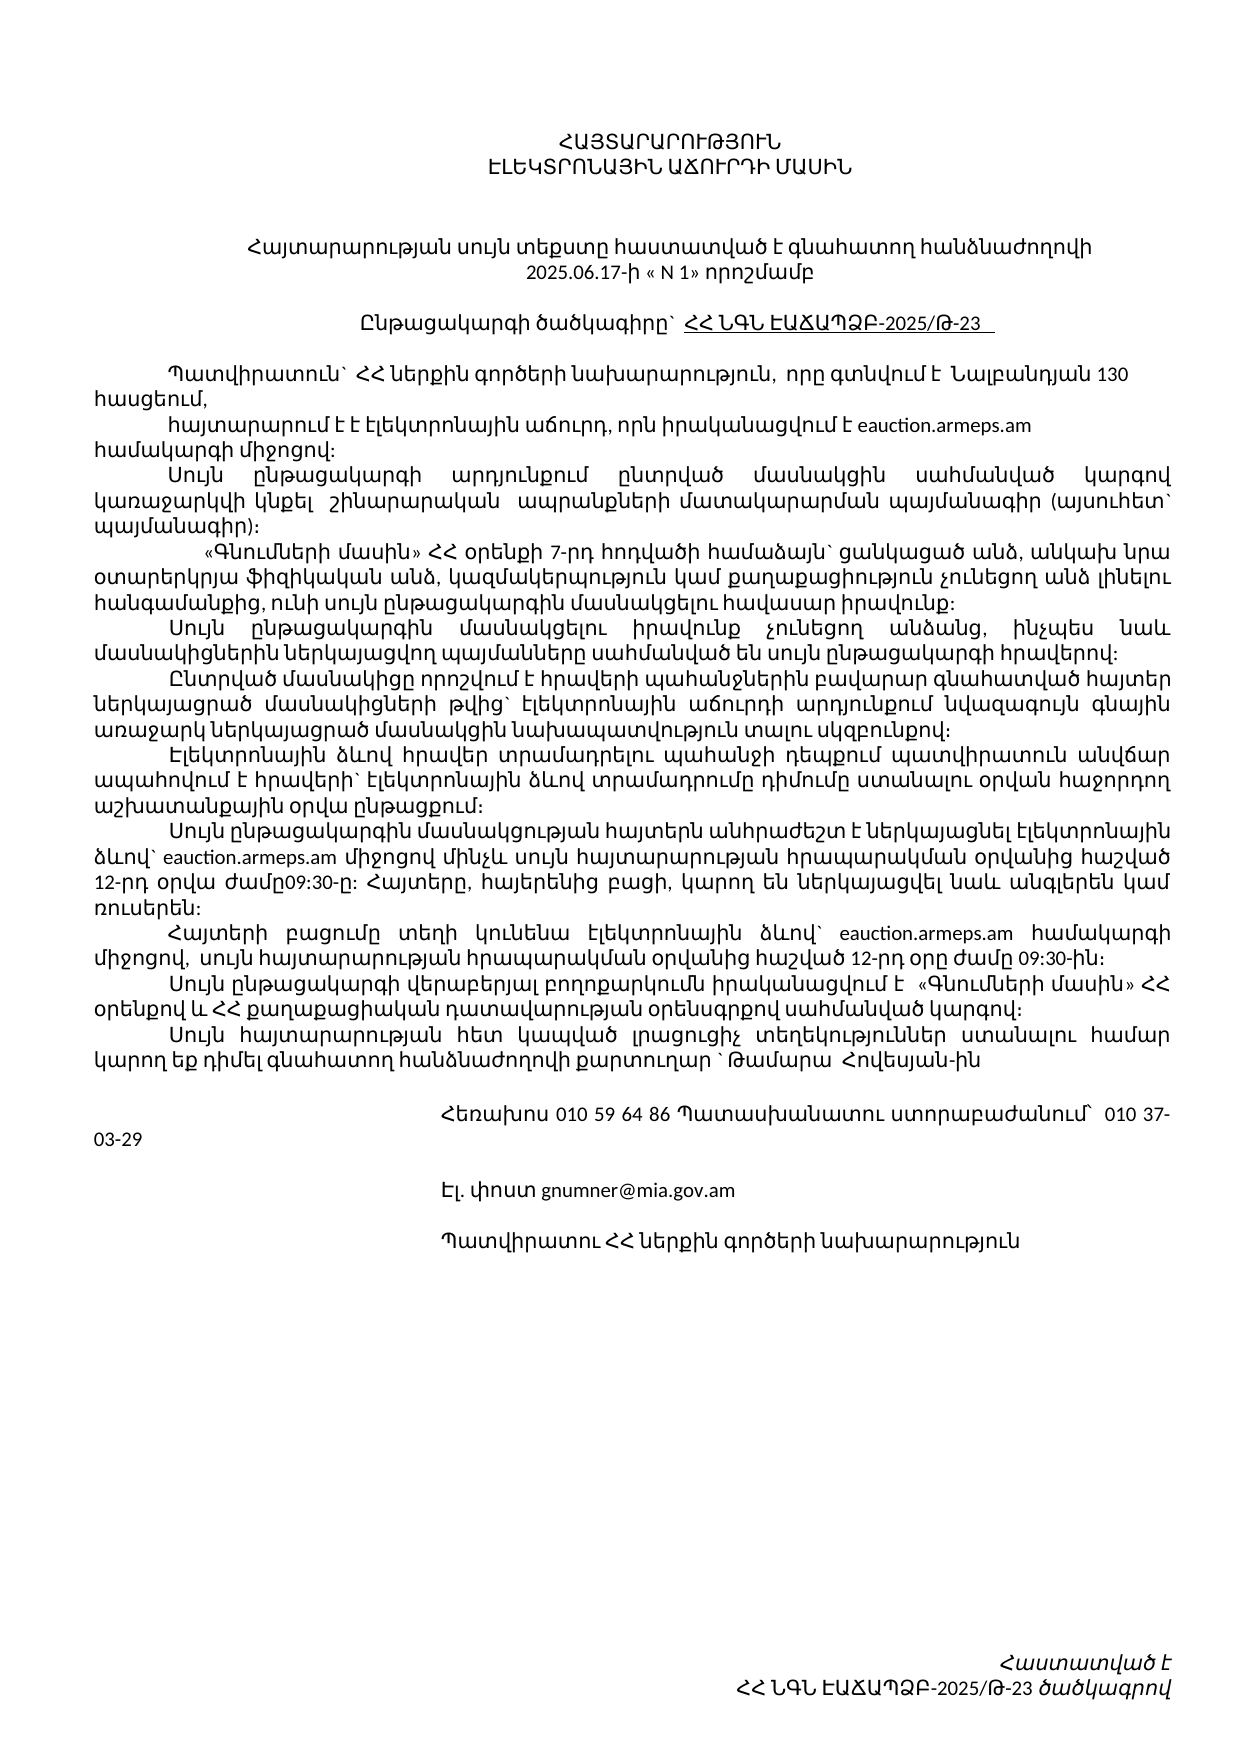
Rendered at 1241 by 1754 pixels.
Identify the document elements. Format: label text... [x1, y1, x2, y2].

text Սույն ընթացակարգին մասնակցության հայտերն անհրաժեշտ է ներկայացնել էլեկտրոնային ձևով` eauction.armeps.am միջոցով մինչև սույն հայտարարության հրապարակման օրվանից հաշված 12-րդ օրվա ժամը09:30-ը: Հայտերը, հայերենից բացի, կարող են ներկայացվել նաև անգլերեն կամ ռուսերեն: [94, 818, 1171, 920]
text ԷԼԵԿՏՐՈՆԱՅԻՆ ԱՃՈՒՐԴԻ ՄԱՍԻՆ [94, 154, 1171, 180]
text Ընթացակարգի ծածկագիրը` ՀՀ ՆԳՆ ԷԱՃԱՊՁԲ-2025/Թ-23 [94, 310, 1171, 336]
text Սույն ընթացակարգին մասնակցելու իրավունք չունեցող անձանց, ինչպես նաև մասնակիցներին ներկայացվող պայմանները սահմանված են սույն ընթացակարգի հրավերով: [94, 615, 1171, 666]
text Հայտարարության սույն տեքստը հաստատված է գնահատող հանձնաժողովի [94, 234, 1171, 259]
text «Գնումների մասին» ՀՀ օրենքի 7-րդ հոդվածի համաձայն` ցանկացած անձ, անկախ նրա օտարերկրյա ֆիզիկական անձ, կազմակերպություն կամ քաղաքացիություն չունեցող անձ լինելու հանգամանքից, ունի սույն ընթացակարգին մասնակցելու հավասար իրավունք: [94, 539, 1171, 615]
text Էլ. փոստ gnumner@mia.gov.am [94, 1177, 1171, 1203]
text Պատվիրատուն` ՀՀ ներքին գործերի նախարարություն, որը գտնվում է Նալբանդյան 130 հասցեում, [94, 361, 1171, 412]
text Սույն ընթացակարգի վերաբերյալ բողոքարկումն իրականացվում է «Գնումների մասին» ՀՀ օրենքով և ՀՀ քաղաքացիական դատավարության օրենսգրքով սահմանված կարգով։ [94, 971, 1171, 1022]
text Հաստատված է [94, 1650, 1171, 1675]
text 2025.06.17 -ի « N 1» որոշմամբ [94, 259, 1171, 285]
text ՀՀ ՆԳՆ ԷԱՃԱՊՁԲ-2025/Թ-23 ծածկագրով [94, 1675, 1171, 1701]
text Սույն ընթացակարգի արդյունքում ընտրված մասնակցին սահմանված կարգով կառաջարկվի կնքել շինարարական ապրանքների մատակարարման պայմանագիր (այսուհետ` պայմանագիր)։ [94, 463, 1171, 539]
text հայտարարում է է էլեկտրոնային աճուրդ, որն իրականացվում է eauction.armeps.am համակարգի միջոցով: [94, 412, 1171, 463]
text Պատվիրատու ՀՀ ներքին գործերի նախարարություն [94, 1228, 1171, 1253]
text Էլեկտրոնային ձևով հրավեր տրամադրելու պահանջի դեպքում պատվիրատուն անվճար ապահովում է հրավերի` էլեկտրոնային ձևով տրամադրումը դիմումը ստանալու օրվան հաջորդող աշխատանքային օրվա ընթացքում։ [94, 742, 1171, 818]
text ՀԱՅՏԱՐԱՐՈՒԹՅՈՒՆ [94, 129, 1171, 154]
text Սույն հայտարարության հետ կապված լրացուցիչ տեղեկություններ ստանալու համար կարող եք դիմել գնահատող հանձնաժողովի քարտուղար ` Թամարա Հովեսյան-ին [94, 1022, 1171, 1073]
text Հայտերի բացումը տեղի կունենա էլեկտրոնային ձևով` eauction.armeps.am համակարգի միջոցով, սույն հայտարարության հրապարակման օրվանից հաշված 12-րդ օրը ժամը 09:30-ին։ [94, 920, 1171, 971]
text Ընտրված մասնակիցը որոշվում է հրավերի պահանջներին բավարար գնահատված հայտեր ներկայացրած մասնակիցների թվից` էլեկտրոնային աճուրդի արդյունքում նվազագույն գնային առաջարկ ներկայացրած մասնակցին նախապատվություն տալու սկզբունքով։ [94, 666, 1171, 742]
text Հեռախոս 010 59 64 86 Պատասխանատու ստորաբաժանում՝ 010 37-03-29 [94, 1101, 1171, 1152]
